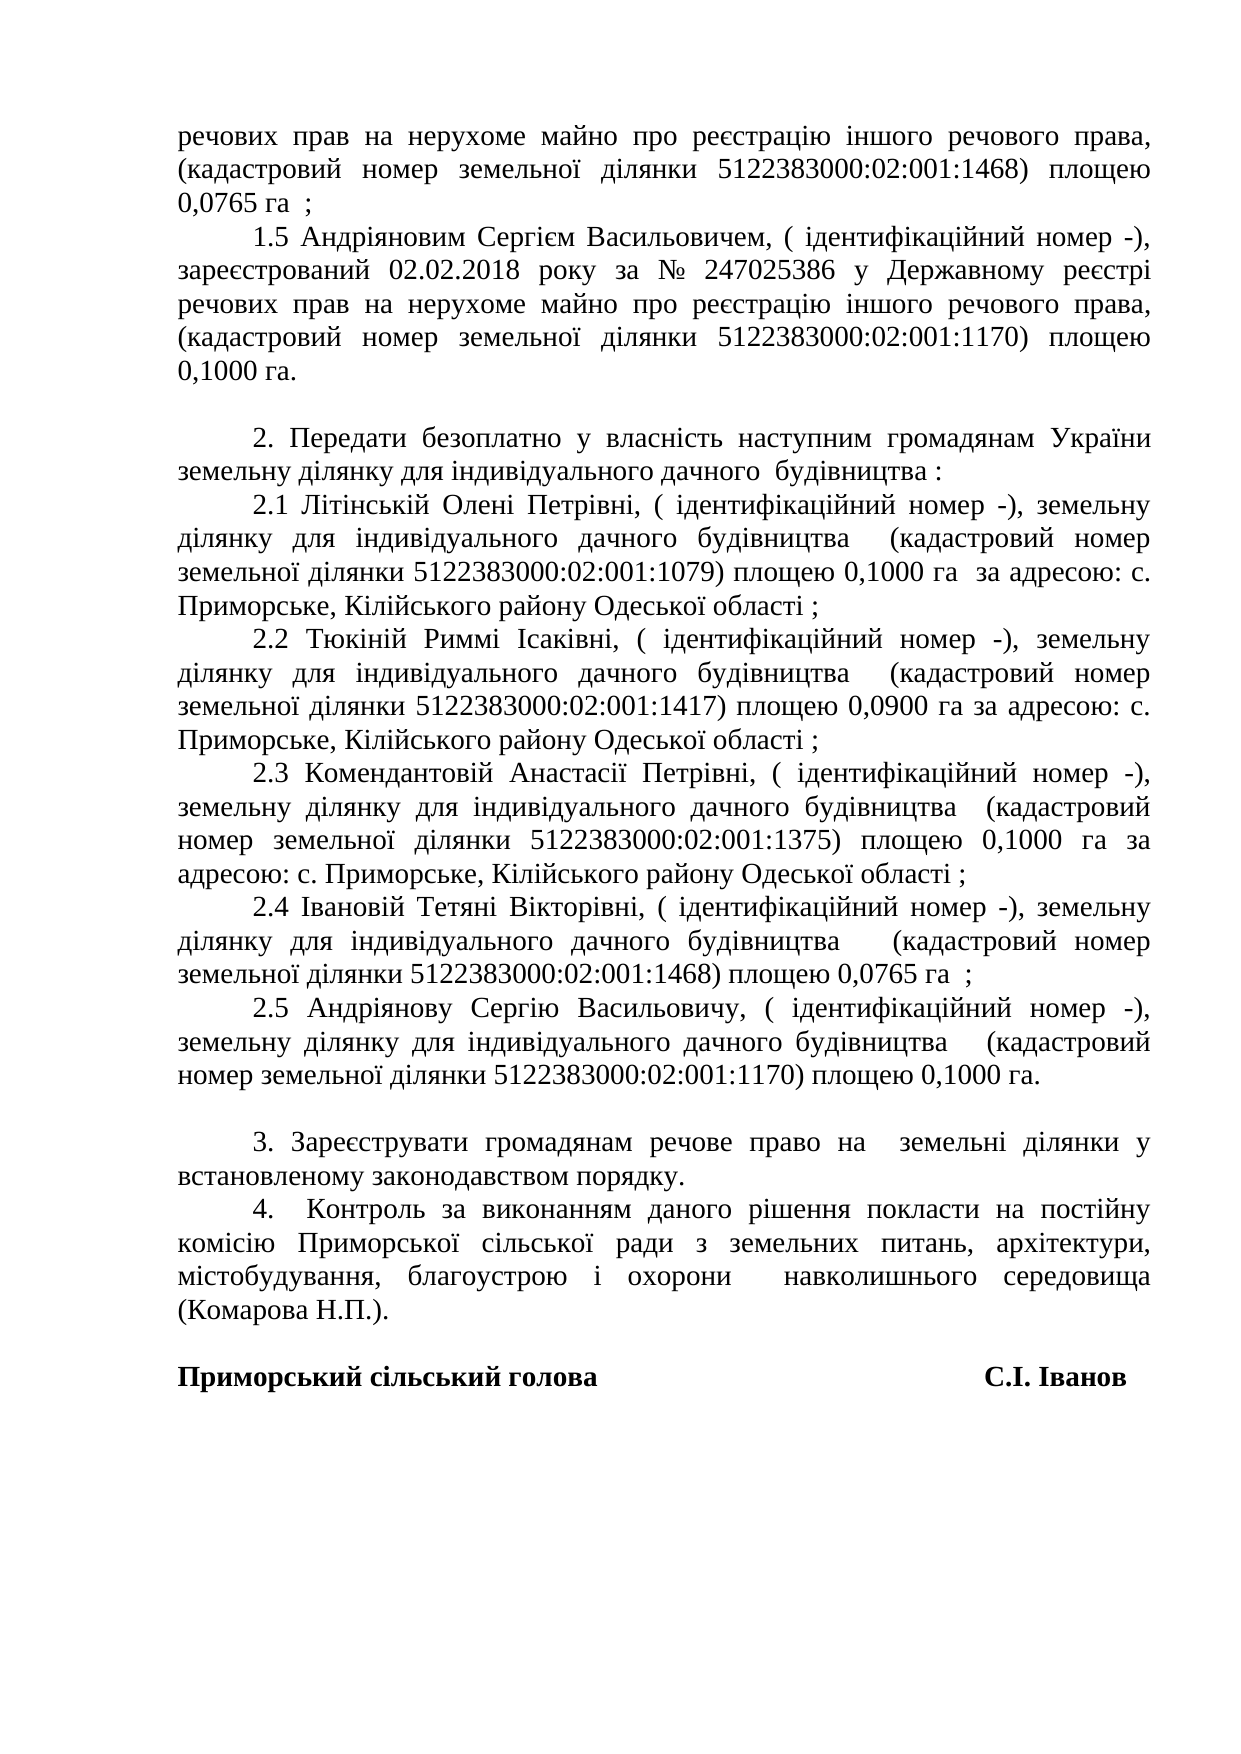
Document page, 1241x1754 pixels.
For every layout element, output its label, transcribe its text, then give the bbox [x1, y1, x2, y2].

text 2.2 Тюкіній Риммі Ісаківні, ( ідентифікаційний номер -), земельну ділянку для індивідуального дачного будівництва (кадастровий номер земельної ділянки 5122383000:02:001:1417) площею 0,0900 га за адресою: с. Приморське, Кілійського району Одеської області ; [177, 621, 1152, 755]
text 2.4 Івановій Тетяні Вікторівні, ( ідентифікаційний номер -), земельну ділянку для індивідуального дачного будівництва (кадастровий номер земельної ділянки 5122383000:02:001:1468) площею 0,0765 га ; [177, 889, 1152, 990]
text 2.1 Літінській Олені Петрівні, ( ідентифікаційний номер -), земельну ділянку для індивідуального дачного будівництва (кадастровий номер земельної ділянки 5122383000:02:001:1079) площею 0,1000 га за адресою: с. Приморське, Кілійського району Одеської області ; [177, 487, 1152, 621]
text 4. Контроль за виконанням даного рішення покласти на постійну комісію Приморської сільської ради з земельних питань, архітектури, містобудування, благоустрою і охорони навколишнього середовища (Комарова Н.П.). [177, 1191, 1152, 1326]
text 2.3 Комендантовій Анастасії Петрівні, ( ідентифікаційний номер -), земельну ділянку для індивідуального дачного будівництва (кадастровий номер земельної ділянки 5122383000:02:001:1375) площею 0,1000 га за адресою: с. Приморське, Кілійського району Одеської області ; [177, 755, 1152, 889]
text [177, 118, 1152, 219]
text 2.5 Андріянову Сергію Васильовичу, ( ідентифікаційний номер -), земельну ділянку для індивідуального дачного будівництва (кадастровий номер земельної ділянки 5122383000:02:001:1170) площею 0,1000 га. [177, 990, 1152, 1091]
text 2. Передати безоплатно у власність наступним громадянам України земельну ділянку для індивідуального дачного будівництва : [177, 420, 1152, 487]
text 3. Зареєструвати громадянам речове право на земельні ділянки у встановленому законодавством порядку. [177, 1124, 1152, 1191]
text Приморський сільський голова С.І. Іванов [177, 1359, 1152, 1393]
text 1.5 Андріяновим Сергієм Васильовичем, ( ідентифікаційний номер -), зареєстрований 02.02.2018 року за № 247025386 у Державному реєстрі речових прав на нерухоме майно про реєстрацію іншого речового права, (кадастровий номер земельної ділянки 5122383000:02:001:1170) площею 0,1000 га. [177, 219, 1152, 386]
